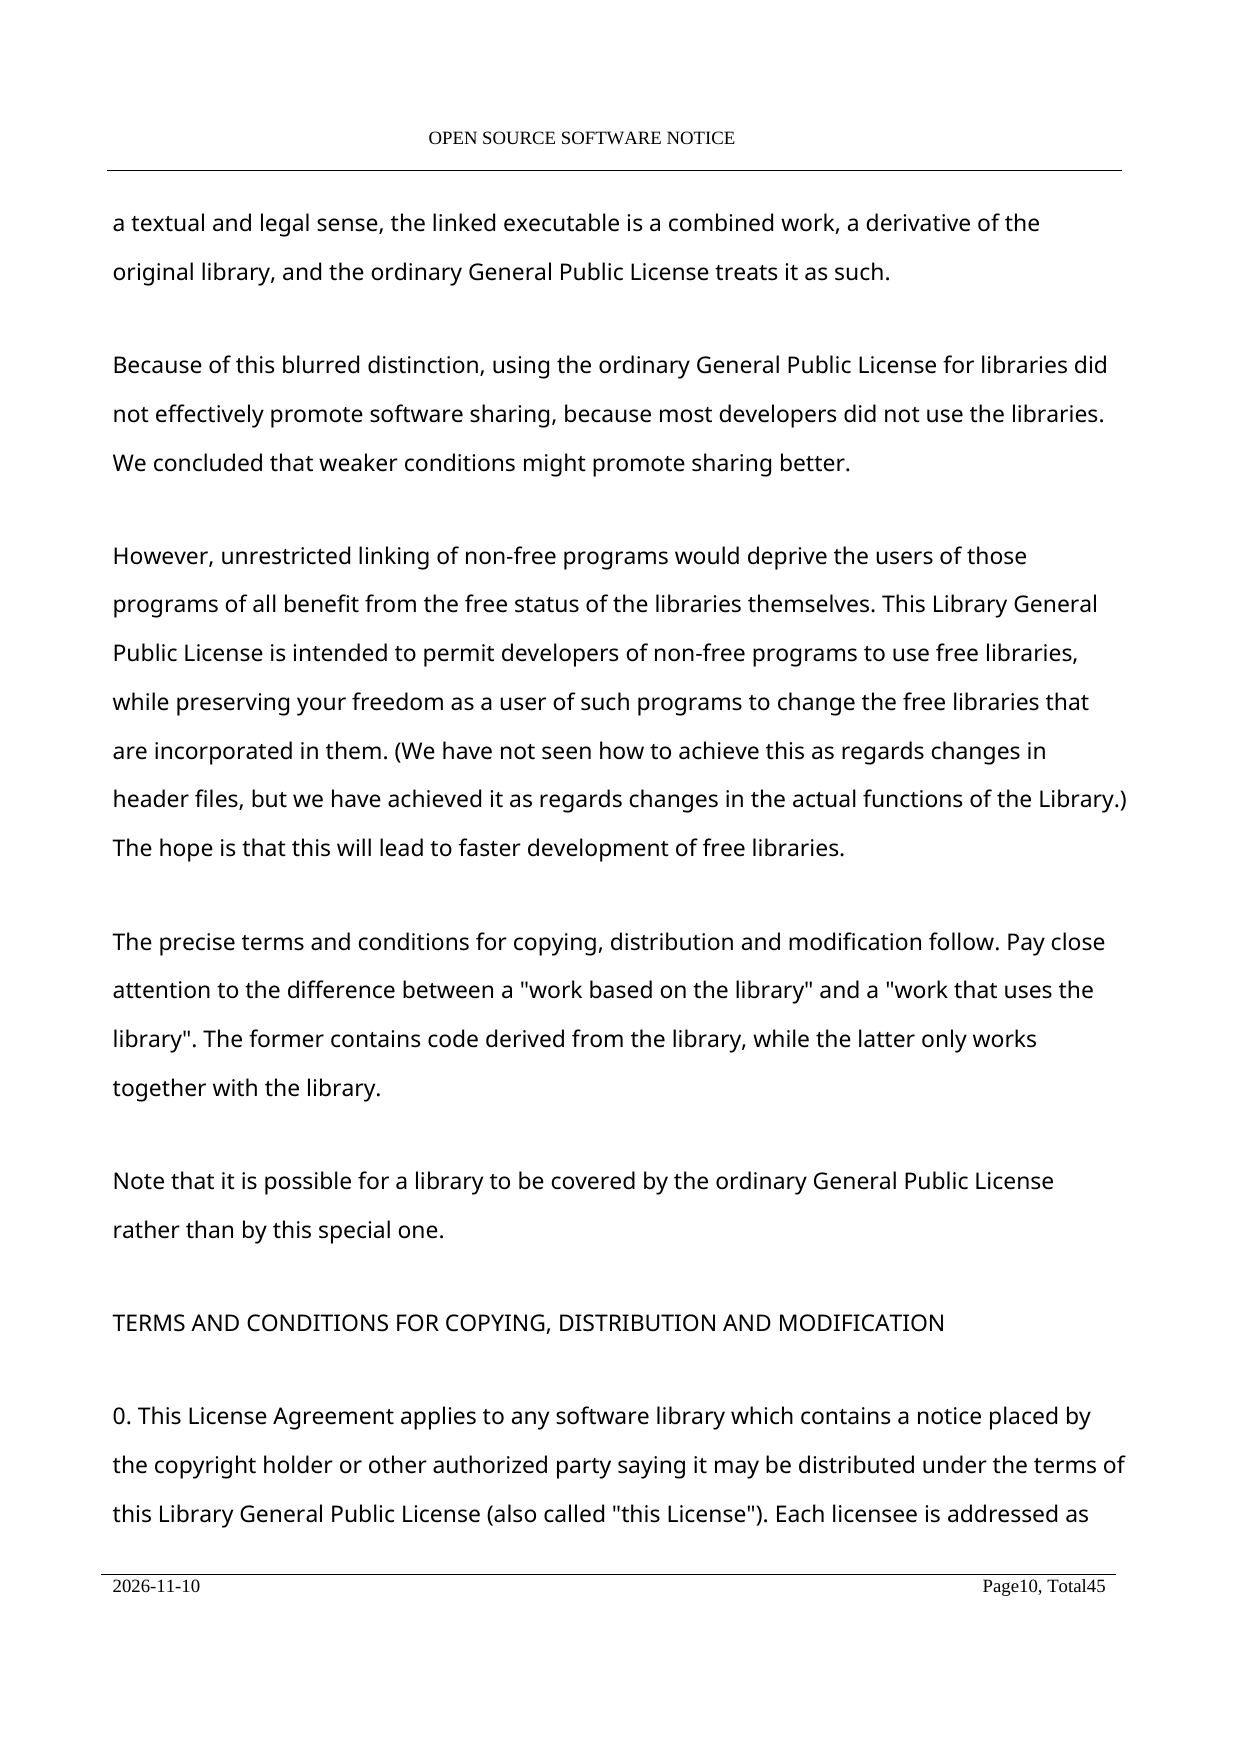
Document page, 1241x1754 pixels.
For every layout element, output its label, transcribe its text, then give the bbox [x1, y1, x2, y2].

text However, unrestricted linking of non-free programs would deprive the users of those programs of all benefit from the free status of the libraries themselves. This Library General Public License is intended to permit developers of non-free programs to use free libraries, while preserving your freedom as a user of such programs to change the free libraries that are incorporated in them. (We have not seen how to achieve this as regards changes in header files, but we have achieved it as regards changes in the actual functions of the Library.) The hope is that this will lead to faster development of free libraries. [112, 539, 1128, 864]
text TERMS AND CONDITIONS FOR COPYING, DISTRIBUTION AND MODIFICATION [112, 1306, 1128, 1339]
text Because of this blurred distinction, using the ordinary General Public License for libraries did not effectively promote software sharing, because most developers did not use the libraries. We concluded that weaker conditions might promote sharing better. [112, 348, 1128, 478]
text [112, 1399, 1128, 1529]
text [112, 206, 1128, 288]
text Note that it is possible for a library to be covered by the ordinary General Public License rather than by this special one. [112, 1164, 1128, 1246]
text The precise terms and conditions for copying, distribution and modification follow. Pay close attention to the difference between a "work based on the library" and a "work that uses the library". The former contains code derived from the library, while the latter only works together with the library. [112, 925, 1128, 1103]
